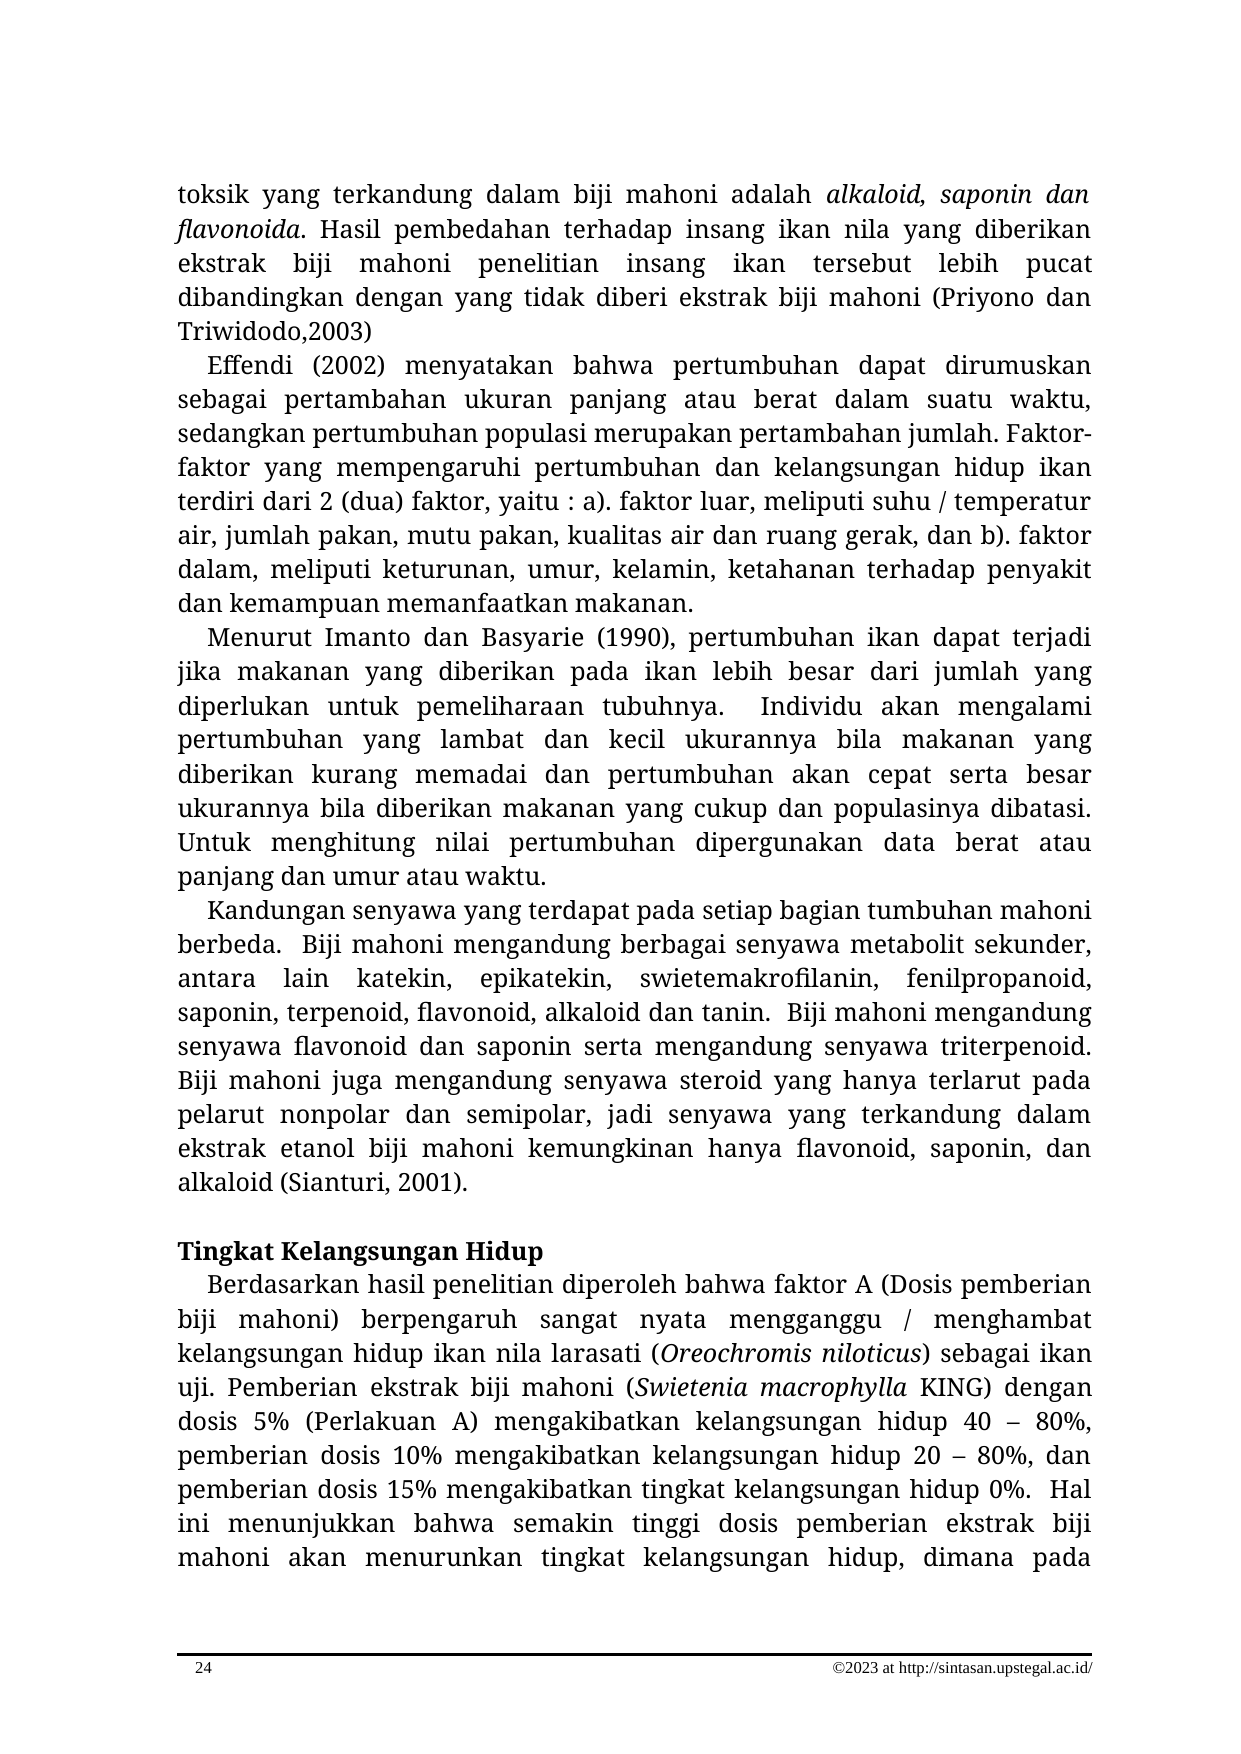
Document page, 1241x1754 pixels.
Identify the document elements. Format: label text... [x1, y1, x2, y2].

text Menurut Imanto dan Basyarie (1990), pertumbuhan ikan dapat terjadi jika makanan yang diberikan pada ikan lebih besar dari jumlah yang diperlukan untuk pemeliharaan tubuhnya. Individu akan mengalami pertumbuhan yang lambat dan kecil ukurannya bila makanan yang diberikan kurang memadai dan pertumbuhan akan cepat serta besar ukurannya bila diberikan makanan yang cukup dan populasinya dibatasi. Untuk menghitung nilai pertumbuhan dipergunakan data berat atau panjang dan umur atau waktu. [177, 620, 1092, 892]
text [177, 1267, 1092, 1574]
text Tingkat Kelangsungan Hidup [177, 1233, 1092, 1267]
text Effendi (2002) menyatakan bahwa pertumbuhan dapat dirumuskan sebagai pertambahan ukuran panjang atau berat dalam suatu waktu, sedangkan pertumbuhan populasi merupakan pertambahan jumlah. Faktor-faktor yang mempengaruhi pertumbuhan dan kelangsungan hidup ikan terdiri dari 2 (dua) faktor, yaitu : a). faktor luar, meliputi suhu / temperatur air, jumlah pakan, mutu pakan, kualitas air dan ruang gerak, dan b). faktor dalam, meliputi keturunan, umur, kelamin, ketahanan terhadap penyakit dan kemampuan memanfaatkan makanan. [177, 347, 1092, 620]
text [177, 177, 1092, 347]
text Kandungan senyawa yang terdapat pada setiap bagian tumbuhan mahoni berbeda. Biji mahoni mengandung berbagai senyawa metabolit sekunder, antara lain katekin, epikatekin, swietemakrofilanin, fenilpropanoid, saponin, terpenoid, flavonoid, alkaloid dan tanin. Biji mahoni mengandung senyawa flavonoid dan saponin serta mengandung senyawa triterpenoid. Biji mahoni juga mengandung senyawa steroid yang hanya terlarut pada pelarut nonpolar dan semipolar, jadi senyawa yang terkandung dalam ekstrak etanol biji mahoni kemungkinan hanya flavonoid, saponin, dan alkaloid (Sianturi, 2001). [177, 892, 1092, 1199]
